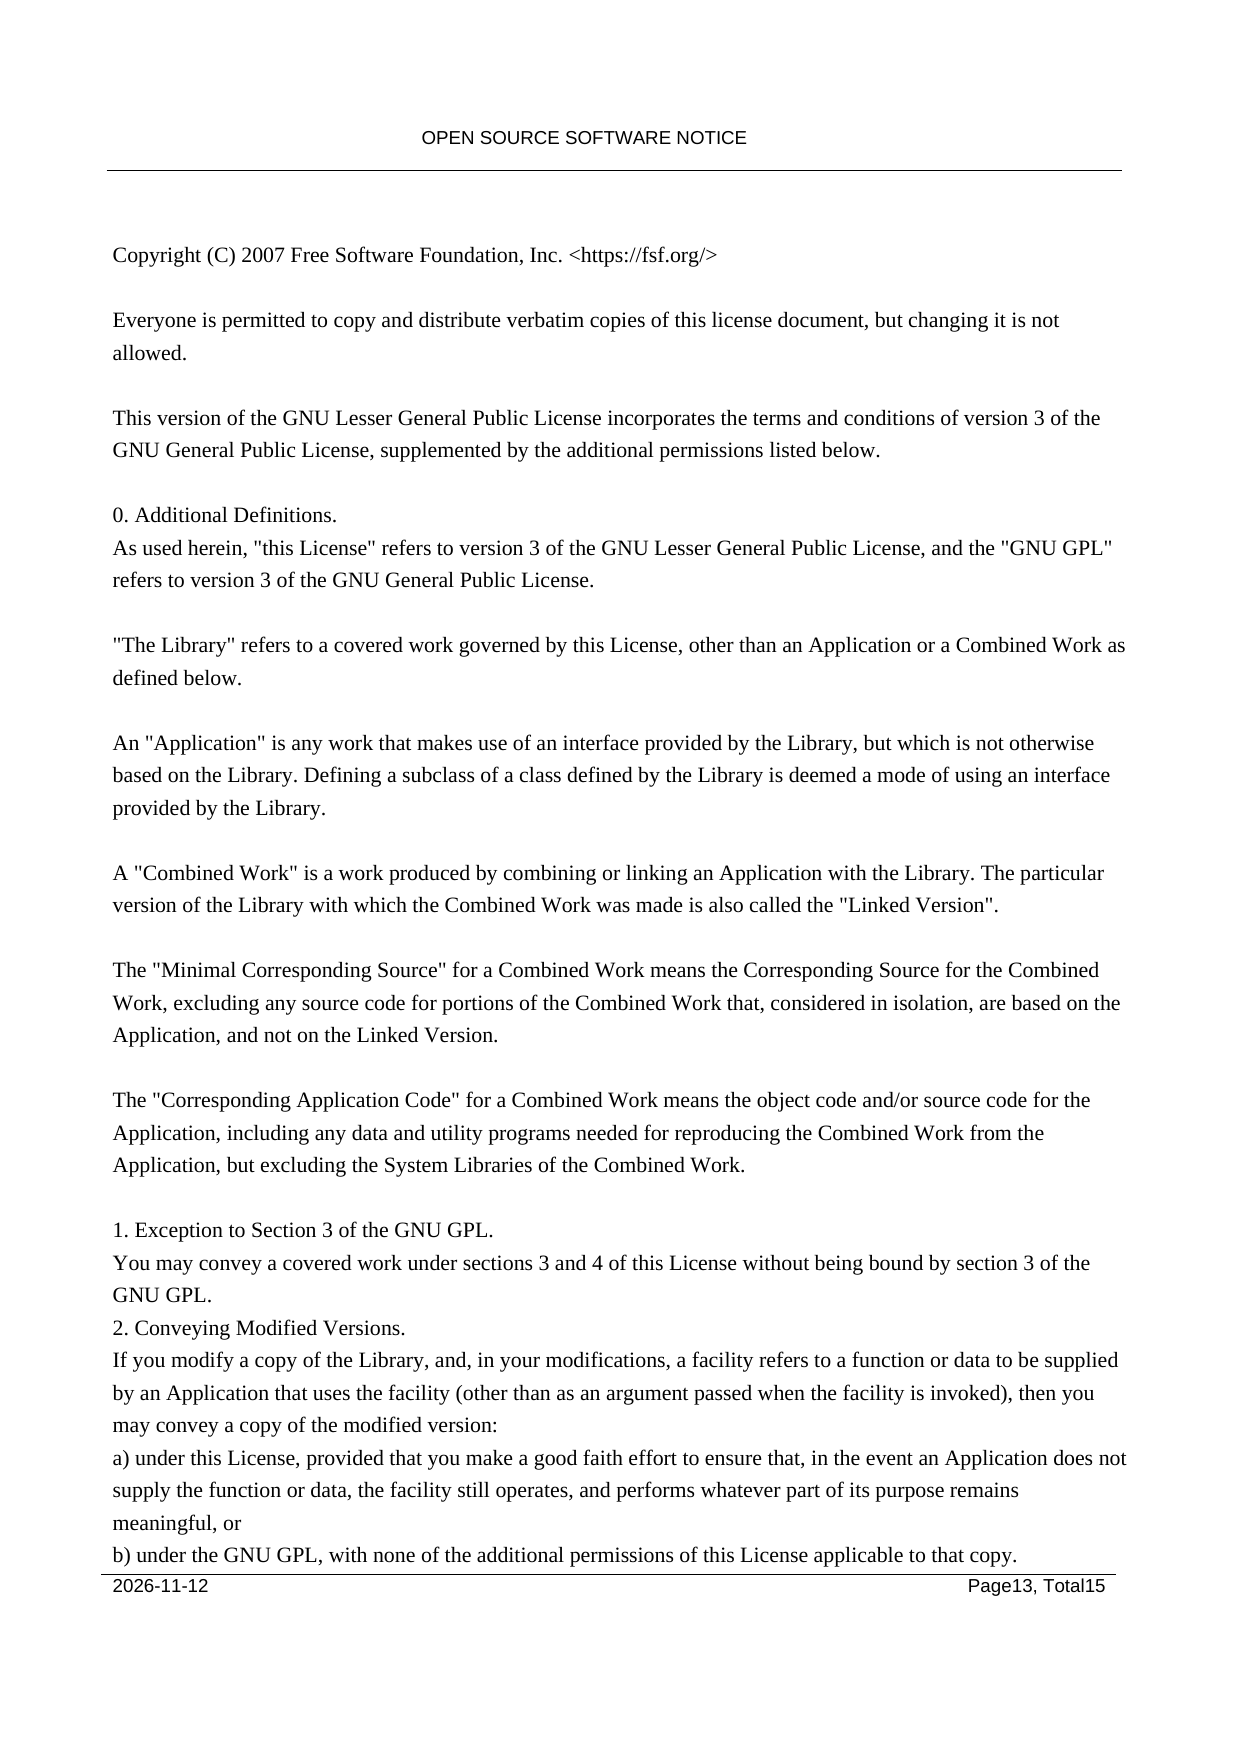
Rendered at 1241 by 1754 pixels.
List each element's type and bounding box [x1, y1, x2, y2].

text [112, 206, 1128, 1571]
